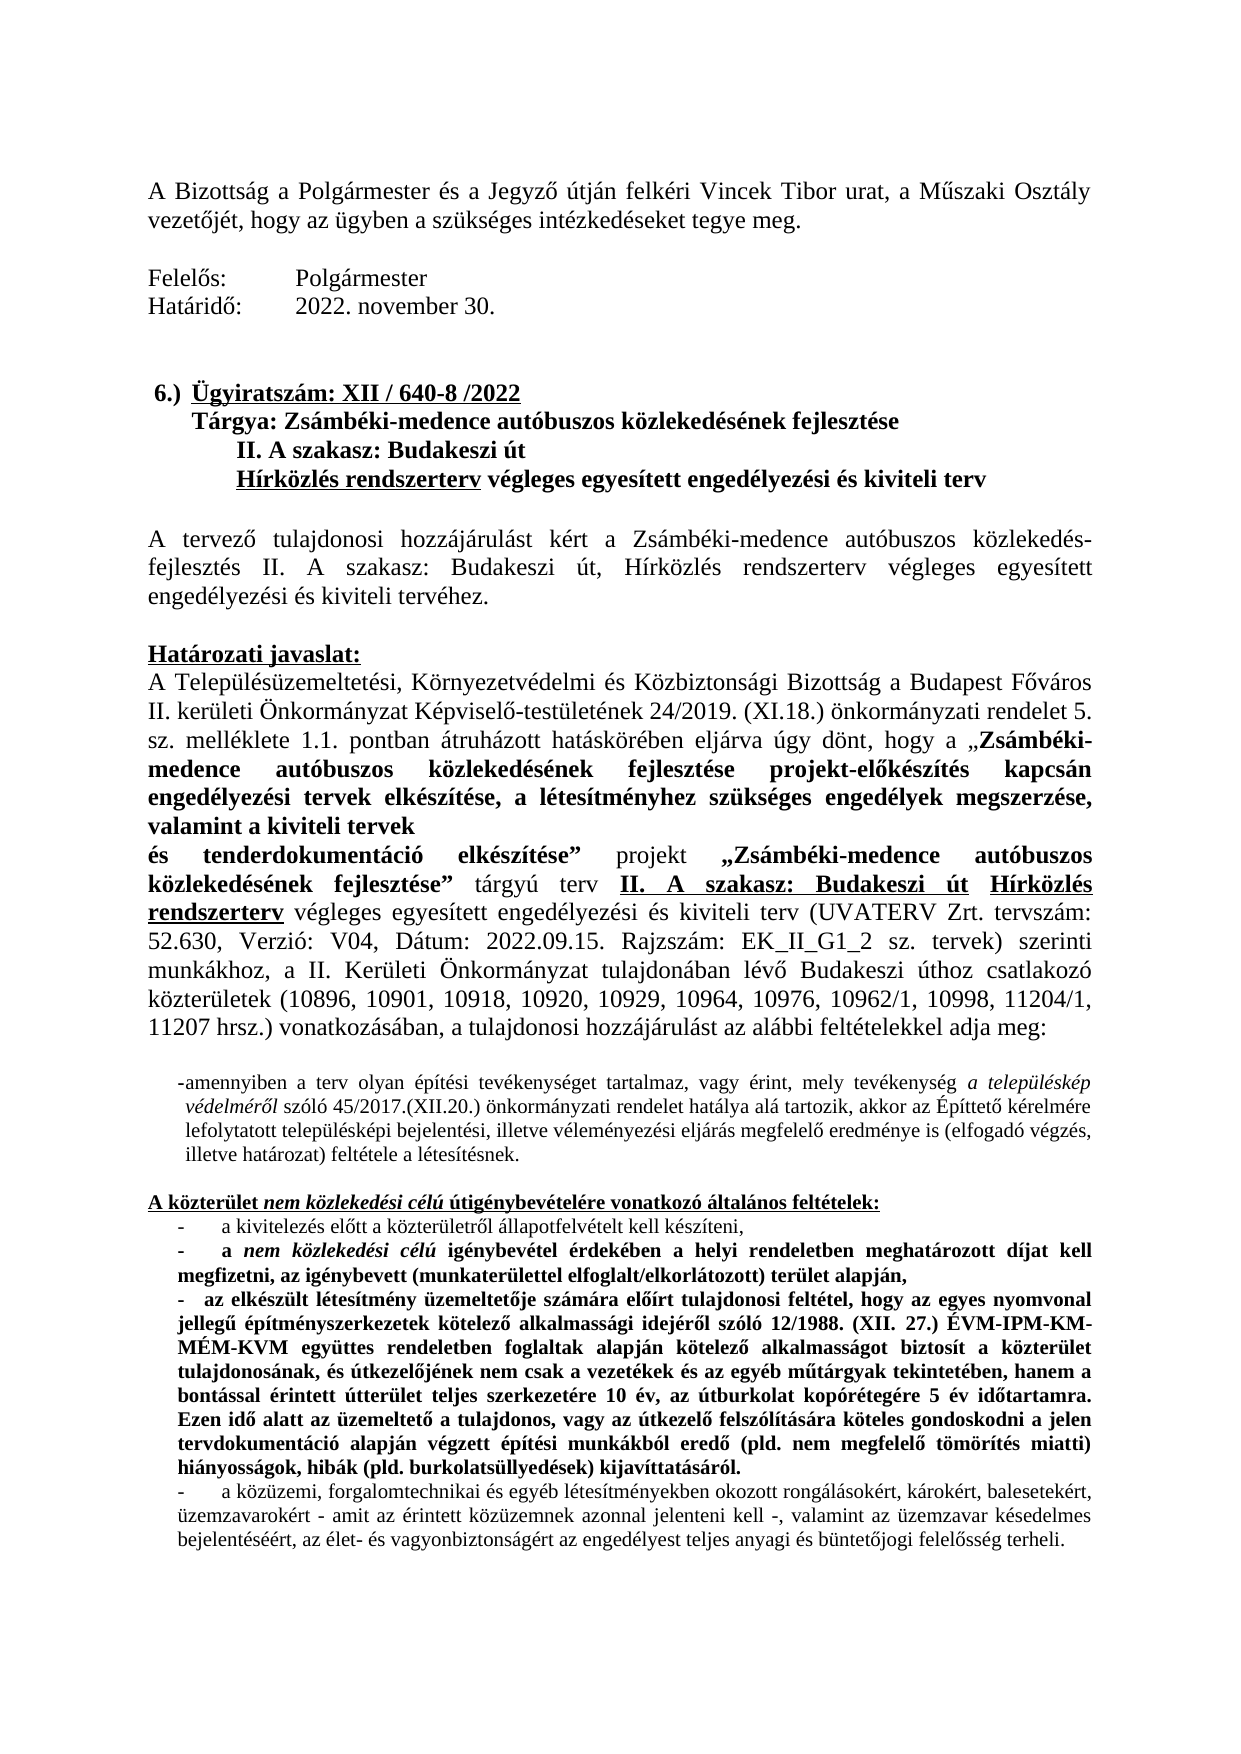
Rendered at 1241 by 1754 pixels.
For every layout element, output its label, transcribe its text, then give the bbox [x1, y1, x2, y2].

list amennyiben a terv olyan építési tevékenységet tartalmaz, vagy érint, mely tevékenység a településkép védelméről szóló 45/2017.(XII.20.) önkormányzati rendelet hatálya alá tartozik, akkor az Építtető kérelmére lefolytatott településképi bejelentési, illetve véleményezési eljárás megfelelő eredménye is (elfogadó végzés, illetve határozat) feltétele a létesítésnek. [177, 1070, 1093, 1166]
text Határidő: 2022. november 30. [148, 291, 1093, 320]
text II. A szakasz: Budakeszi út [236, 435, 1093, 464]
list a közüzemi, forgalomtechnikai és egyéb létesítményekben okozott rongálásokért, károkért, balesetekért, üzemzavarokért - amit az érintett közüzemnek azonnal jelenteni kell -, valamint az üzemzavar késedelmes bejelentéséért, az élet- és vagyonbiztonságért az engedélyest teljes anyagi és büntetőjogi felelősség terheli. [177, 1479, 1093, 1551]
text Tárgya: Zsámbéki-medence autóbuszos közlekedésének fejlesztése [191, 406, 1093, 435]
list Ügyiratszám: XII / 640-8 /2022 [154, 378, 1093, 406]
text A Bizottság a Polgármester és a Jegyző útján felkéri Vincek Tibor urat, a Műszaki Osztály vezetőjét, hogy az ügyben a szükséges intézkedéseket tegye meg. [148, 176, 1093, 234]
text A közterület nem közlekedési célú útigénybevételére vonatkozó általános feltételek: [148, 1190, 1093, 1214]
list a nem közlekedési célú igénybevétel érdekében a helyi rendeletben meghatározott díjat kell megfizetni, az igénybevett (munkaterülettel elfoglalt/elkorlátozott) terület alapján, [177, 1238, 1093, 1287]
text Határozati javaslat: [148, 639, 1093, 667]
text Hírközlés rendszerterv végleges egyesített engedélyezési és kiviteli terv [236, 464, 1093, 493]
list a kivitelezés előtt a közterületről állapotfelvételt kell készíteni, [177, 1214, 1093, 1238]
text A tervező tulajdonosi hozzájárulást kért a Zsámbéki-medence autóbuszos közlekedés- fejlesztés II. A szakasz: Budakeszi út, Hírközlés rendszerterv végleges egyesített engedélyezési és kiviteli tervéhez. [148, 524, 1093, 610]
list az elkészült létesítmény üzemeltetője számára előírt tulajdonosi feltétel, hogy az egyes nyomvonal jellegű építményszerkezetek kötelező alkalmassági idejéről szóló 12/1988. (XII. 27.) ÉVM-IPM-KM-MÉM-KVM együttes rendeletben foglaltak alapján kötelező alkalmasságot biztosít a közterület tulajdonosának, és útkezelőjének nem csak a vezetékek és az egyéb műtárgyak tekintetében, hanem a bontással érintett útterület teljes szerkezetére 10 év, az útburkolat kopórétegére 5 év időtartamra. Ezen idő alatt az üzemeltető a tulajdonos, vagy az útkezelő felszólítására köteles gondoskodni a jelen tervdokumentáció alapján végzett építési munkákból eredő (pld. nem megfelelő tömörítés miatti) hiányosságok, hibák (pld. burkolatsüllyedések) kijavíttatásáról. [177, 1287, 1093, 1479]
text Felelős: Polgármester [148, 263, 1093, 291]
text A Településüzemeltetési, Környezetvédelmi és Közbiztonsági Bizottság a Budapest Főváros II. kerületi Önkormányzat Képviselő-testületének 24/2019. (XI.18.) önkormányzati rendelet 5. sz. melléklete 1.1. pontban átruházott hatáskörében eljárva úgy dönt, hogy a „Zsámbéki-medence autóbuszos közlekedésének fejlesztése projekt-előkészítés kapcsán engedélyezési tervek elkészítése, a létesítményhez szükséges engedélyek megszerzése, valamint a kiviteli tervek [148, 667, 1093, 840]
text és tenderdokumentáció elkészítése” projekt „Zsámbéki-medence autóbuszos közlekedésének fejlesztése” tárgyú terv II. A szakasz: Budakeszi út Hírközlés rendszerterv végleges egyesített engedélyezési és kiviteli terv (UVATERV Zrt. tervszám: 52.630, Verzió: V04, Dátum: 2022.09.15. Rajzszám: EK_II_G1_2 sz. tervek) szerinti munkákhoz, a II. Kerületi Önkormányzat tulajdonában lévő Budakeszi úthoz csatlakozó közterületek (10896, 10901, 10918, 10920, 10929, 10964, 10976, 10962/1, 10998, 11204/1, 11207 hrsz.) vonatkozásában, a tulajdonosi hozzájárulást az alábbi feltételekkel adja meg: [148, 840, 1093, 1041]
